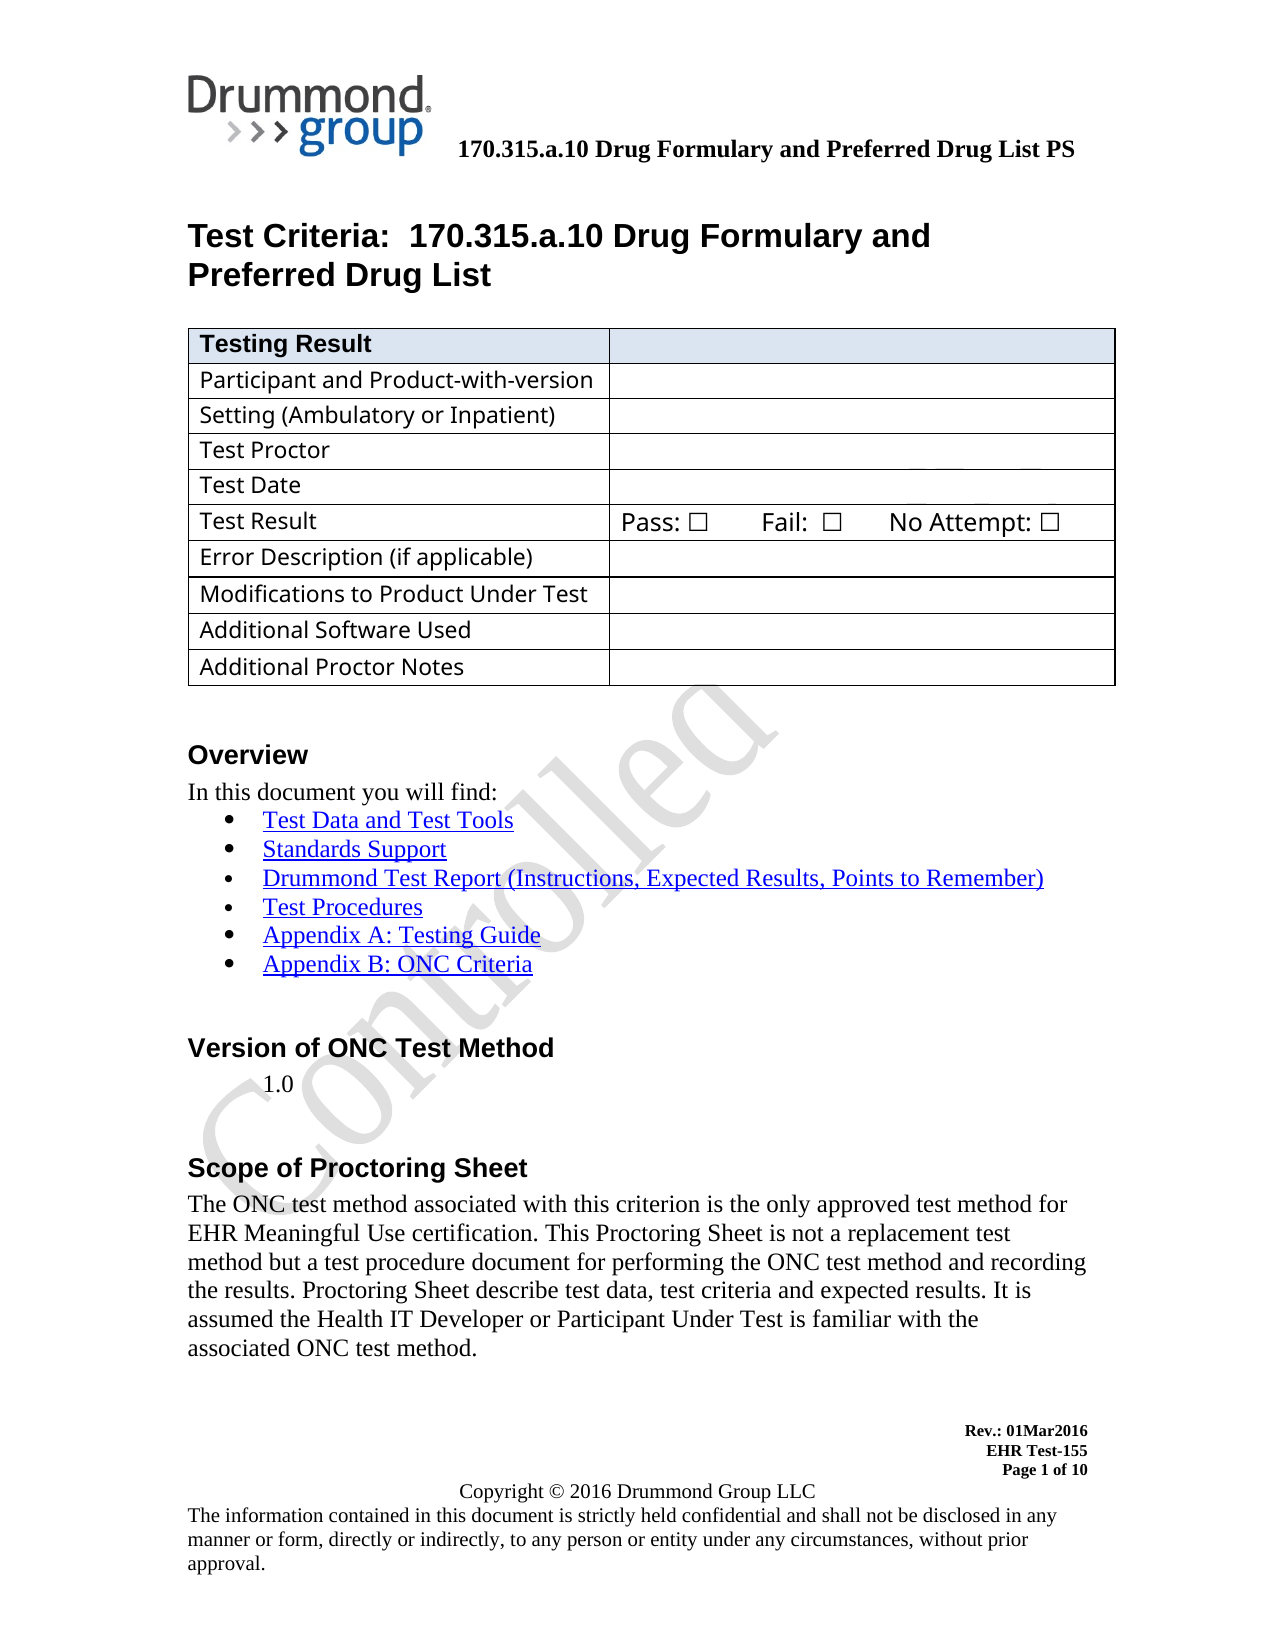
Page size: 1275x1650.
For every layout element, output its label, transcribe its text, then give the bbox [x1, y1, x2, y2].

table_cell [610, 541, 1114, 576]
table_cell [610, 434, 1114, 468]
table_cell Test Proctor [189, 434, 609, 468]
table_cell [610, 578, 1114, 613]
table_cell Additional Proctor Notes [189, 650, 609, 684]
table_cell Error Description (if applicable) [189, 541, 609, 576]
list Appendix A: Testing Guide [225, 921, 1087, 949]
subtitle Test Criteria: 170.315.a.10 Drug Formulary and Preferred Drug List [187, 216, 1087, 293]
list Drummond Test Report (Instructions, Expected Results, Points to Remember) [225, 863, 1087, 892]
list Test Procedures [225, 892, 1087, 921]
table_cell Test Date [189, 470, 609, 503]
table_cell Participant and Product-with-version [189, 364, 609, 398]
subtitle Version of ONC Test Method [187, 1032, 1087, 1063]
table_cell Pass: Fail: No Attempt: [610, 505, 1114, 540]
text The ONC test method associated with this criterion is the only approved test method for EHR Meaningful Use certification. This Proctoring Sheet is not a replacement test method but a test procedure document for performing the ONC test method and recording the results. Proctoring Sheet describe test data, test criteria and expected results. It is assumed the Health IT Developer or Participant Under Test is familiar with the associated ONC test method. [187, 1189, 1087, 1362]
list Standards Support [225, 834, 1087, 863]
table_cell [610, 650, 1114, 684]
table_cell [610, 399, 1114, 433]
table_cell Additional Software Used [189, 614, 609, 649]
text In this document you will find: [187, 777, 1087, 806]
table_header Testing Result [189, 329, 609, 363]
table_cell Modifications to Product Under Test [189, 578, 609, 613]
table_header [610, 329, 1114, 363]
text 1.0 [262, 1069, 1087, 1098]
table_cell Test Result [189, 505, 609, 540]
table_cell [610, 614, 1114, 649]
subtitle Scope of Proctoring Sheet [187, 1152, 1087, 1183]
table_cell [610, 470, 1114, 503]
table_cell Setting (Ambulatory or Inpatient) [189, 399, 609, 433]
subtitle Overview [187, 739, 1087, 771]
list Test Data and Test Tools [225, 806, 1087, 834]
table_cell [610, 364, 1114, 398]
list Appendix B: ONC Criteria [225, 949, 1087, 978]
picture [187, 75, 433, 157]
